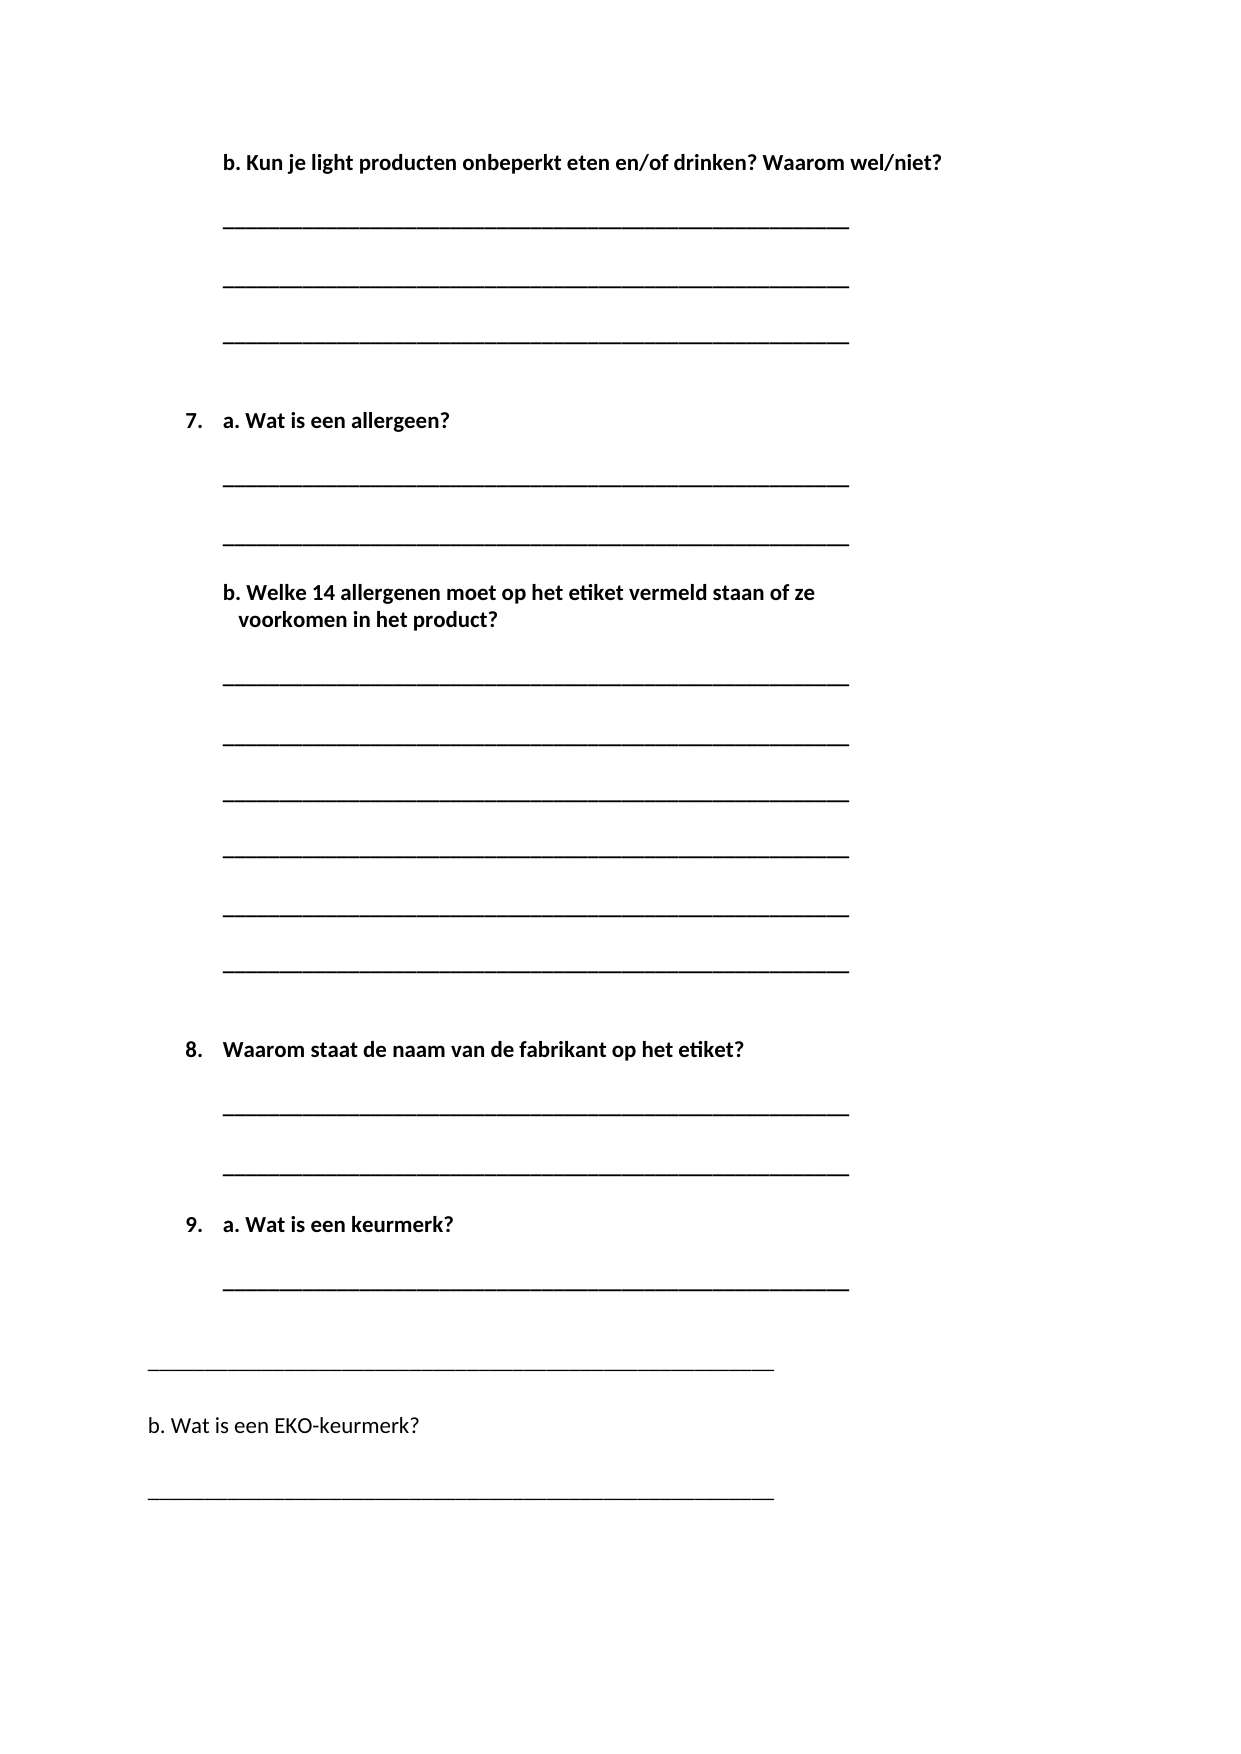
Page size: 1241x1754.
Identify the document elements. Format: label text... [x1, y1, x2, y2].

text _______________________________________________________ _______________________________________________________ [223, 721, 1093, 805]
text _______________________________________________________ b. Wat is een EKO-keurmerk? _______________________________________________________ [148, 1346, 1093, 1503]
list a. Wat is een allergeen? _______________________________________________________ [185, 406, 1093, 522]
list Waarom staat de naam van de fabrikant op het etiket? _______________________________________________________ [185, 1036, 1093, 1151]
text _______________________________________________________ [223, 1151, 1093, 1210]
text _______________________________________________________ [223, 805, 1093, 892]
text b. Kun je light producten onbeperkt eten en/of drinken? Waarom wel/niet? _______________________________________________________ [223, 148, 1093, 263]
text _______________________________________________________ _______________________________________________________ [223, 892, 1093, 976]
text _______________________________________________________ b. Welke 14 allergenen moet op het etiket vermeld staan of ze voorkomen in het product? _______________________________________________________ [223, 522, 1093, 721]
list a. Wat is een keurmerk? _______________________________________________________ [185, 1210, 1093, 1326]
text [223, 263, 1093, 347]
